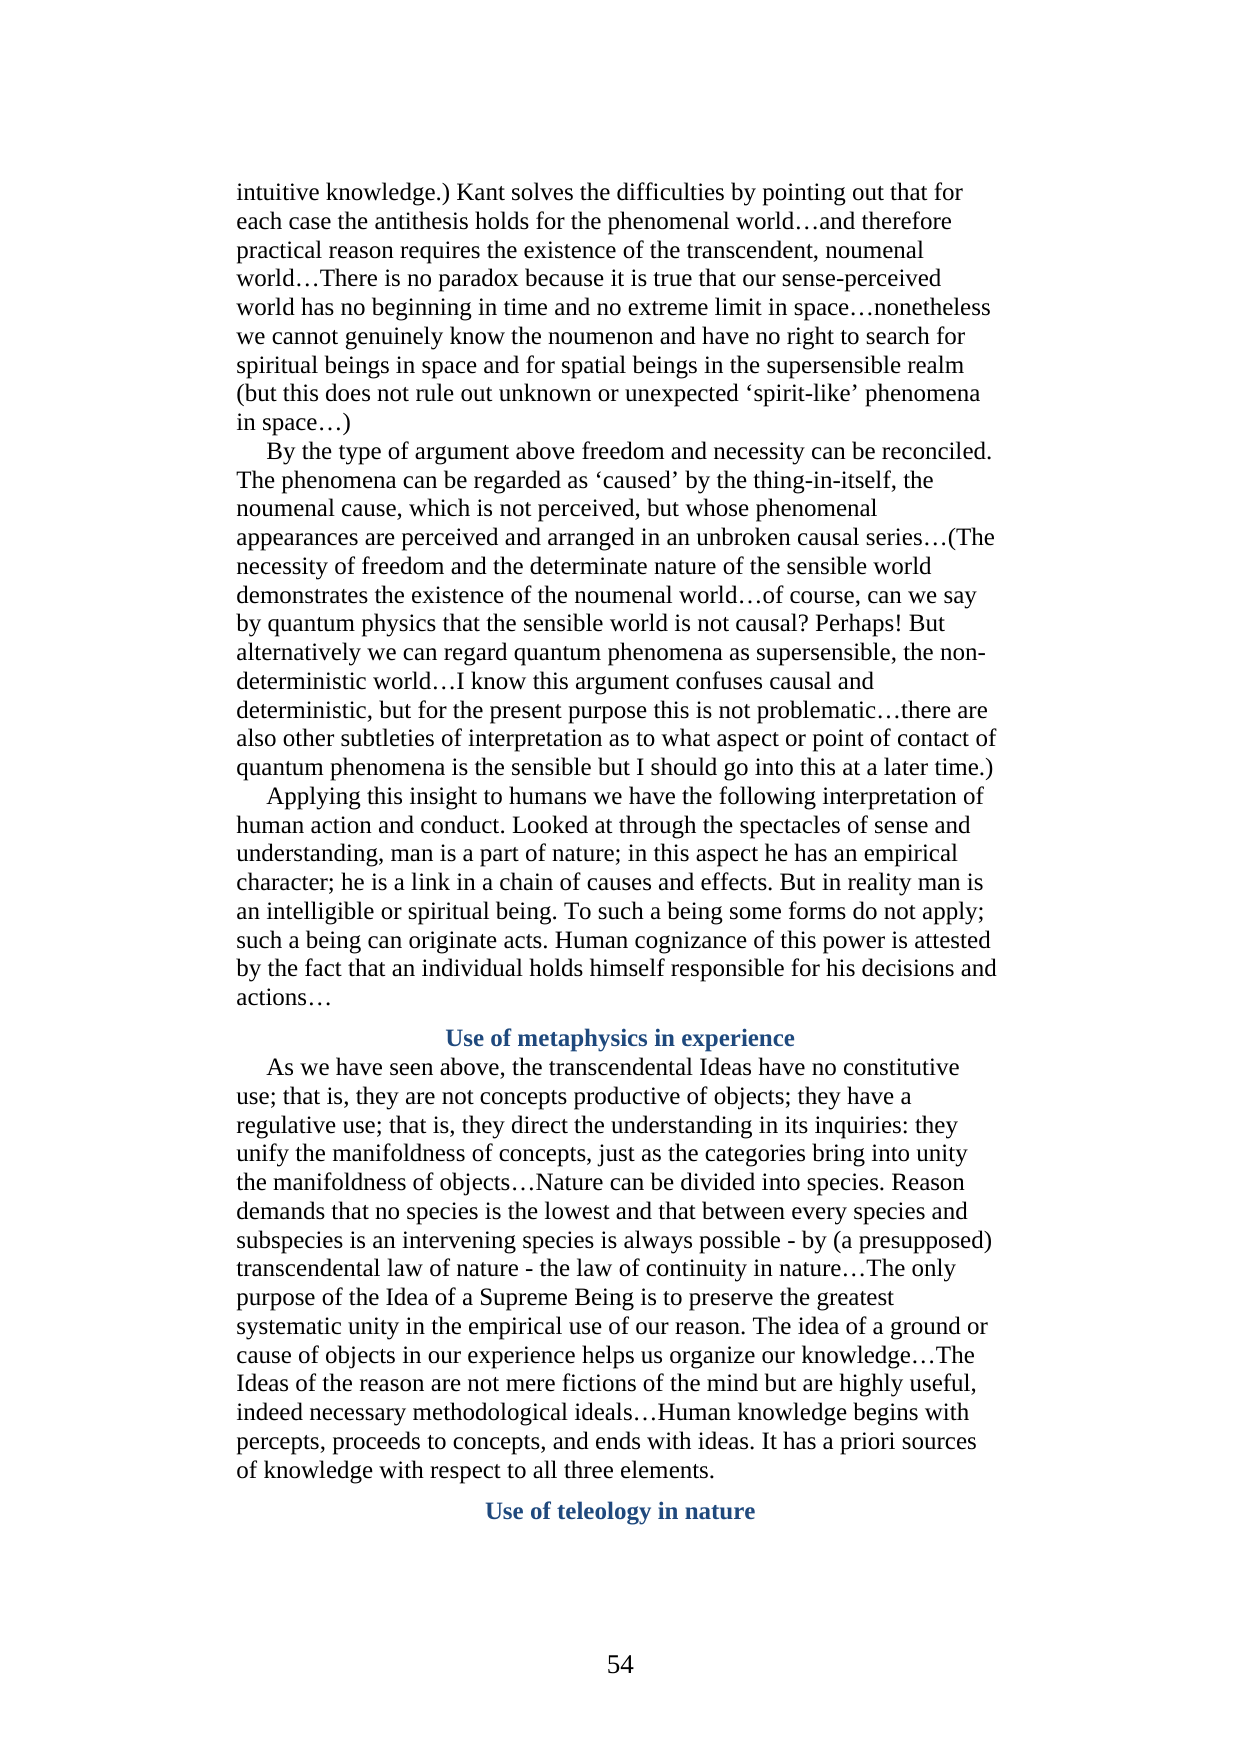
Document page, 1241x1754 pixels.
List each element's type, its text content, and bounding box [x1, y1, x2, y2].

text Applying this insight to humans we have the following interpretation of human action and conduct. Looked at through the spectacles of sense and understanding, man is a part of nature; in this aspect he has an empirical character; he is a link in a chain of causes and effects. But in reality man is an intelligible or spiritual being. To such a being some forms do not apply; such a being can originate acts. Human cognizance of this power is attested by the fact that an individual holds himself responsible for his decisions and actions… [236, 781, 1004, 1011]
text By the type of argument above freedom and necessity can be reconciled. The phenomena can be regarded as ‘caused’ by the thing-in-itself, the noumenal cause, which is not perceived, but whose phenomenal appearances are perceived and arranged in an unbroken causal series…(The necessity of freedom and the determinate nature of the sensible world demonstrates the existence of the noumenal world…of course, can we say by quantum physics that the sensible world is not causal? Perhaps! But alternatively we can regard quantum phenomena as supersensible, the non-deterministic world…I know this argument confuses causal and deterministic, but for the present purpose this is not problematic…there are also other subtleties of interpretation as to what aspect or point of contact of quantum phenomena is the sensible but I should go into this at a later time.) [236, 436, 1004, 781]
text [236, 177, 1004, 436]
text As we have seen above, the transcendental Ideas have no constitutive use; that is, they are not concepts productive of objects; they have a regulative use; that is, they direct the understanding in its inquiries: they unify the manifoldness of concepts, just as the categories bring into unity the manifoldness of objects…Nature can be divided into species. Reason demands that no species is the lowest and that between every species and subspecies is an intervening species is always possible - by (a presupposed) transcendental law of nature - the law of continuity in nature…The only purpose of the Idea of a Supreme Being is to preserve the greatest systematic unity in the empirical use of our reason. The idea of a ground or cause of objects in our experience helps us organize our knowledge…The Ideas of the reason are not mere fictions of the mind but are highly useful, indeed necessary methodological ideals…Human knowledge begins with percepts, proceeds to concepts, and ends with ideas. It has a priori sources of knowledge with respect to all three elements. [236, 1052, 1004, 1483]
subtitle Use of metaphysics in experience [236, 1023, 1004, 1052]
subtitle Use of teleology in nature [236, 1496, 1004, 1525]
